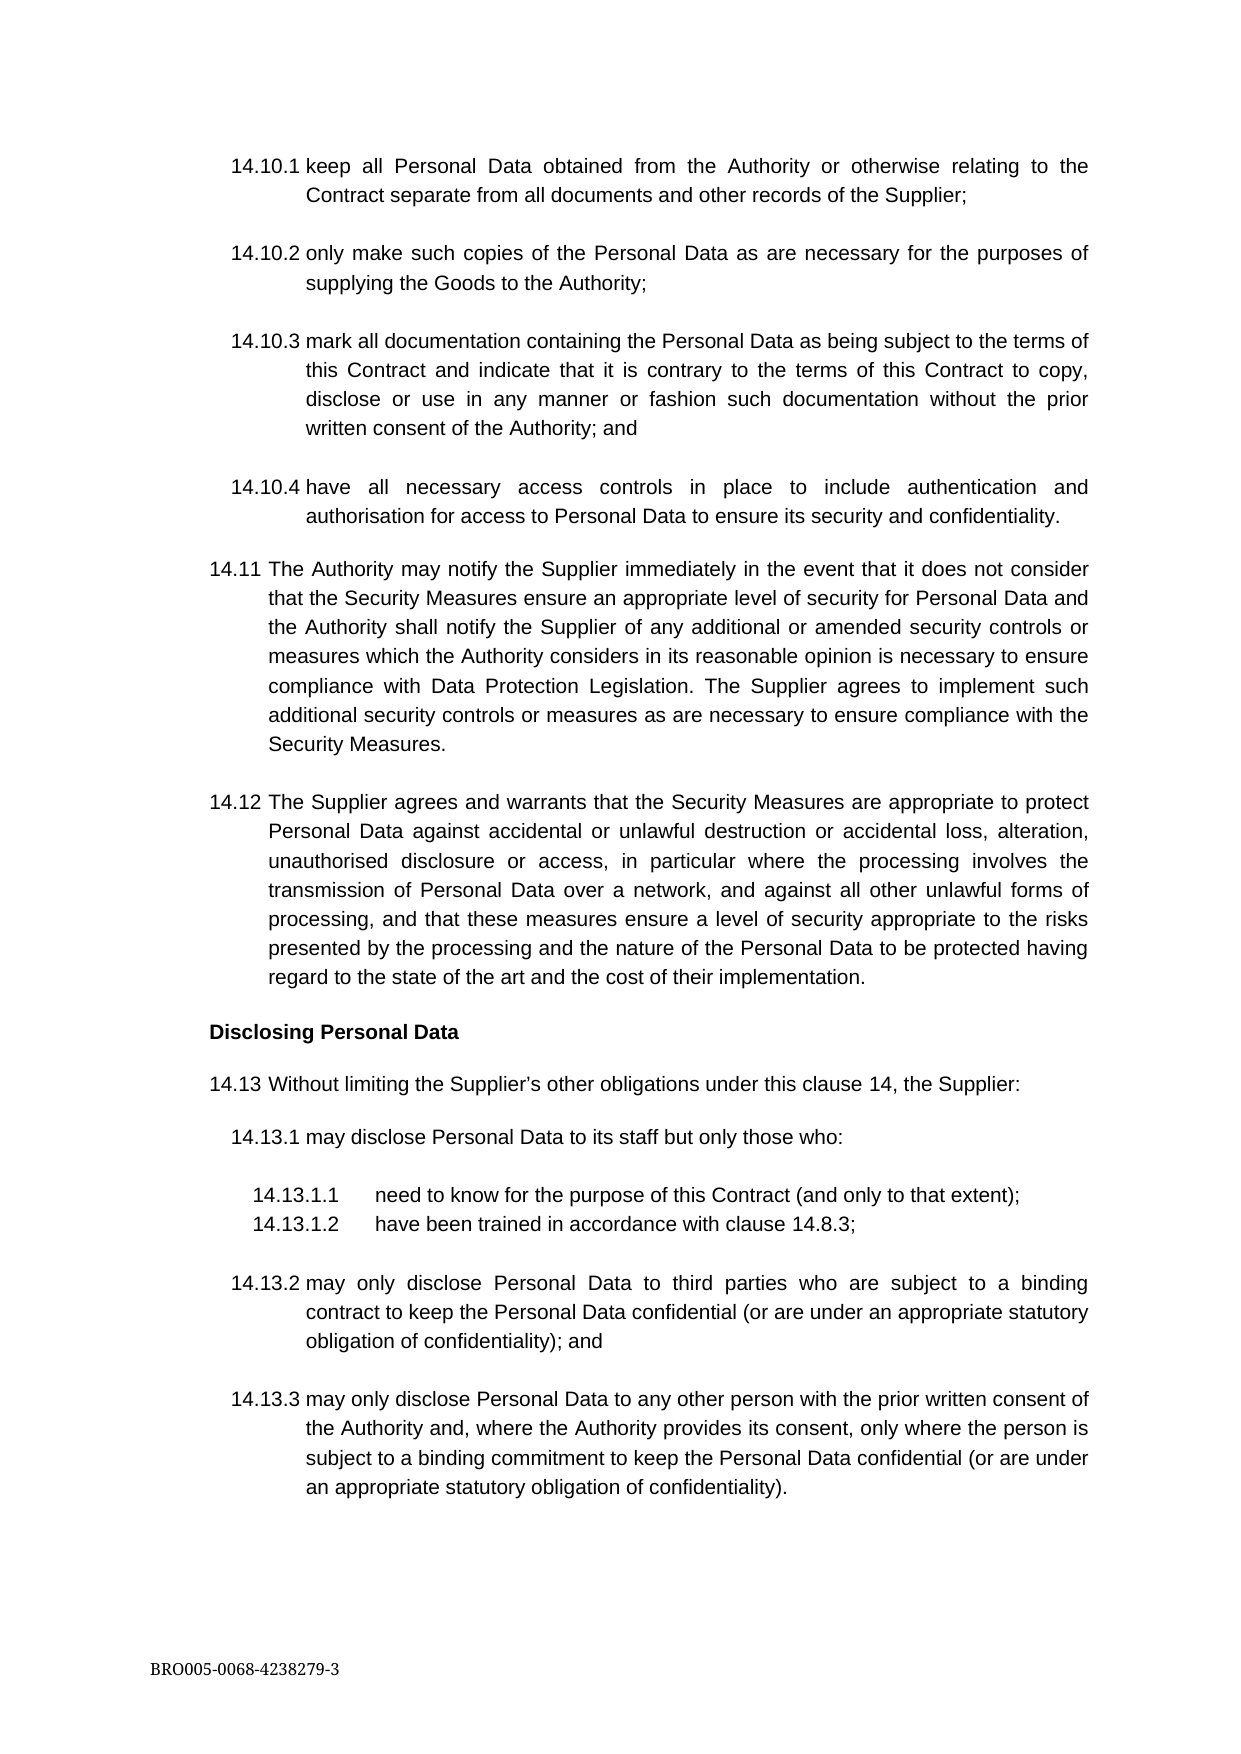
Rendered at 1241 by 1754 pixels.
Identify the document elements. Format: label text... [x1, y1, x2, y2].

text Disclosing Personal Data [150, 1020, 1090, 1044]
list Without limiting the Supplier’s other obligations under this clause 14, the Supplier: [209, 1068, 1090, 1097]
list may disclose Personal Data to its staff but only those who: [231, 1121, 1090, 1150]
list have been trained in accordance with clause 14.8.3; [252, 1208, 1090, 1237]
list The Supplier agrees and warrants that the Security Measures are appropriate to protect Personal Data against accidental or unlawful destruction or accidental loss, alteration, unauthorised disclosure or access, in particular where the processing involves the transmission of Personal Data over a network, and against all other unlawful forms of processing, and that these measures ensure a level of security appropriate to the risks presented by the processing and the nature of the Personal Data to be protected having regard to the state of the art and the cost of their implementation. [209, 786, 1090, 991]
list keep all Personal Data obtained from the Authority or otherwise relating to the Contract separate from all documents and other records of the Supplier; [231, 150, 1090, 208]
list may only disclose Personal Data to third parties who are subject to a binding contract to keep the Personal Data confidential (or are under an appropriate statutory obligation of confidentiality); and [231, 1267, 1090, 1354]
list mark all documentation containing the Personal Data as being subject to the terms of this Contract and indicate that it is contrary to the terms of this Contract to copy, disclose or use in any manner or fashion such documentation without the prior written consent of the Authority; and [231, 325, 1090, 442]
list only make such copies of the Personal Data as are necessary for the purposes of supplying the Goods to the Authority; [231, 237, 1090, 296]
list The Authority may notify the Supplier immediately in the event that it does not consider that the Security Measures ensure an appropriate level of security for Personal Data and the Authority shall notify the Supplier of any additional or amended security controls or measures which the Authority considers in its reasonable opinion is necessary to ensure compliance with Data Protection Legislation. The Supplier agrees to implement such additional security controls or measures as are necessary to ensure compliance with the Security Measures. [209, 553, 1090, 757]
list need to know for the purpose of this Contract (and only to that extent); [252, 1179, 1090, 1208]
list may only disclose Personal Data to any other person with the prior written consent of the Authority and, where the Authority provides its consent, only where the person is subject to a binding commitment to keep the Personal Data confidential (or are under an appropriate statutory obligation of confidentiality). [231, 1383, 1090, 1500]
list have all necessary access controls in place to include authentication and authorisation for access to Personal Data to ensure its security and confidentiality. [231, 471, 1090, 529]
